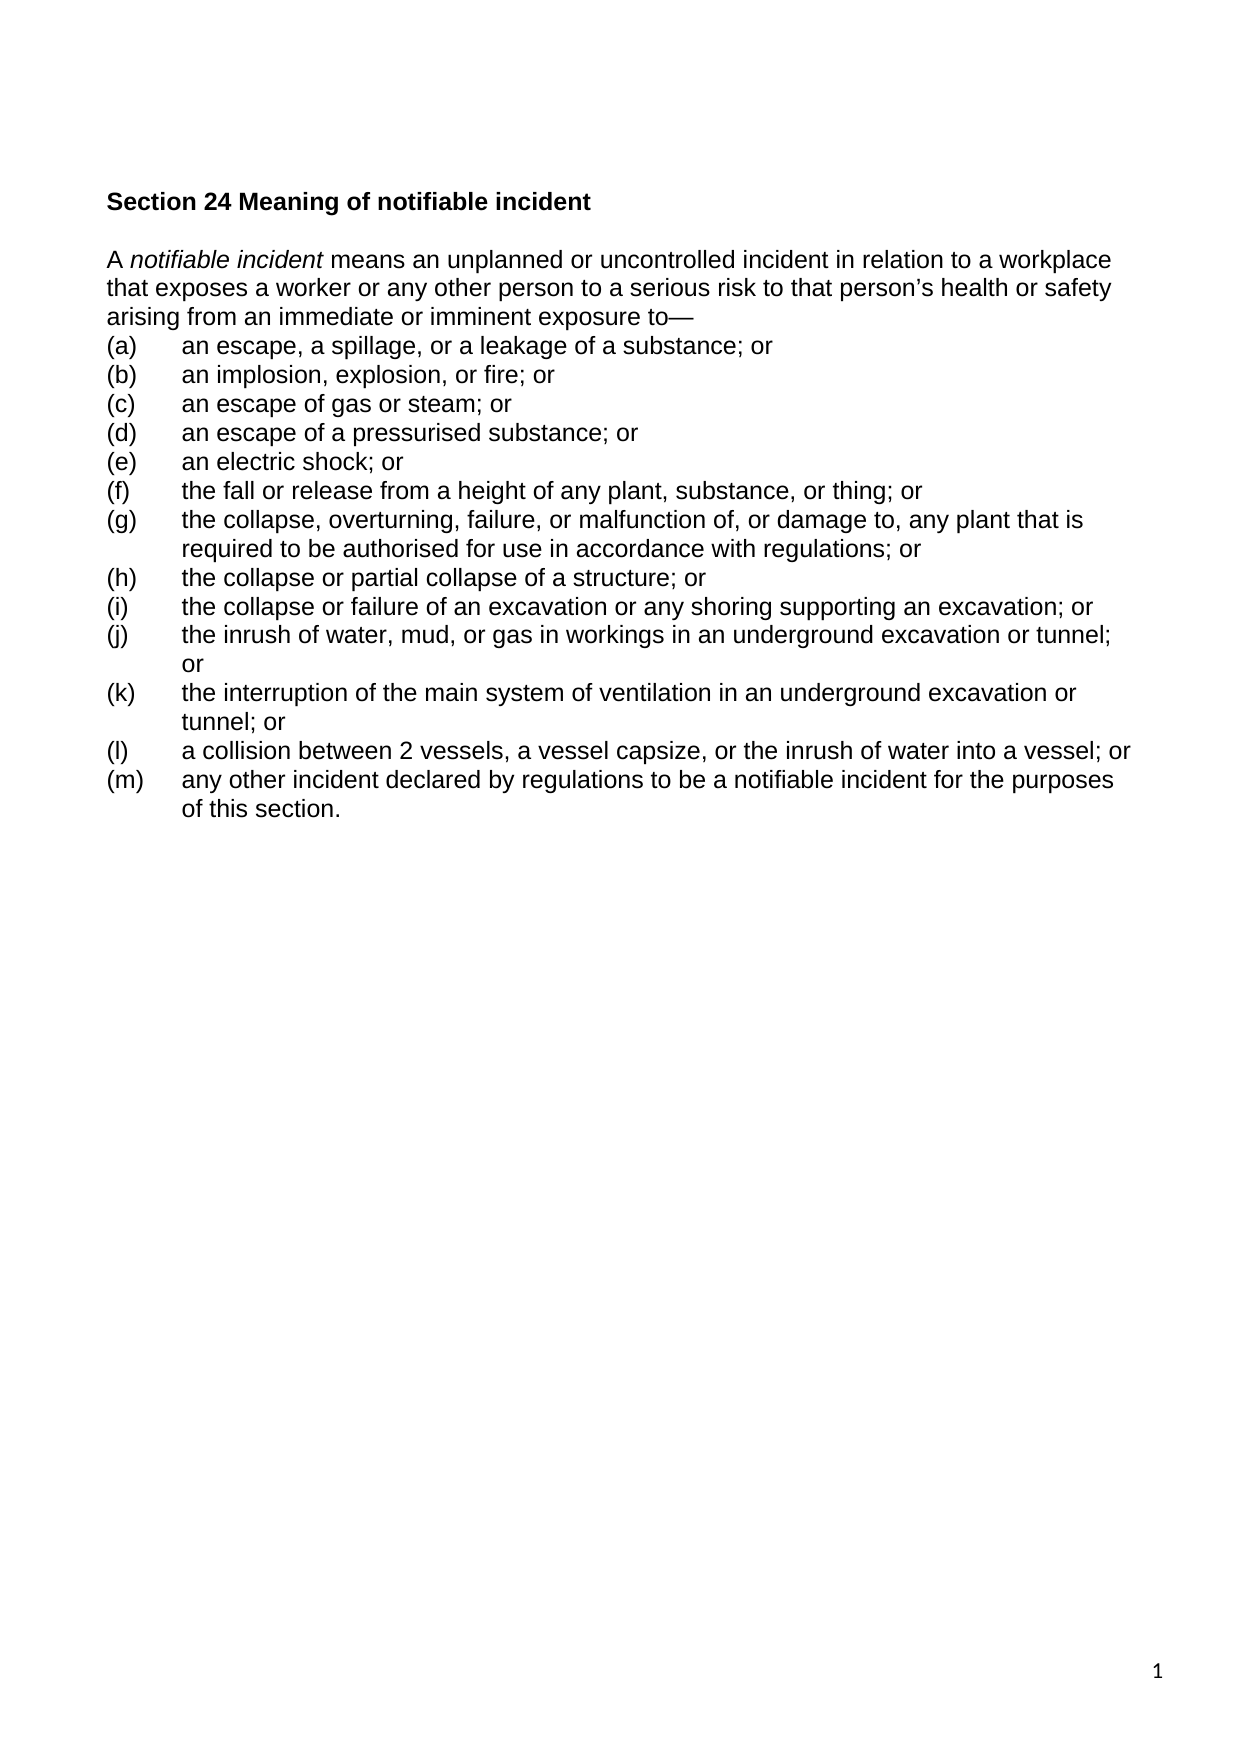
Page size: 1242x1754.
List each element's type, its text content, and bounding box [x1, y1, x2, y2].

subtitle (d) an escape of a pressurised substance; or [106, 418, 1135, 447]
subtitle (h) the collapse or partial collapse of a structure; or [106, 562, 1135, 591]
subtitle (k) the interruption of the main system of ventilation in an underground excavation or tunnel; or [106, 678, 1135, 736]
subtitle (a) an escape, a spillage, or a leakage of a substance; or [106, 331, 1135, 360]
subtitle Section 24 Meaning of notifiable incident [106, 187, 1135, 215]
subtitle (e) an electric shock; or [106, 447, 1135, 476]
subtitle (g) the collapse, overturning, failure, or malfunction of, or damage to, any plant that is required to be authorised for use in accordance with regulations; or [106, 505, 1135, 562]
subtitle (l) a collision between 2 vessels, a vessel capsize, or the inrush of water into a vessel; or [106, 736, 1135, 764]
subtitle (c) an escape of gas or steam; or [106, 389, 1135, 418]
subtitle (f) the fall or release from a height of any plant, substance, or thing; or [106, 476, 1135, 504]
subtitle (j) the inrush of water, mud, or gas in workings in an underground excavation or tunnel; or [106, 620, 1135, 678]
subtitle (i) the collapse or failure of an excavation or any shoring supporting an excavation; or [106, 591, 1135, 620]
subtitle (b) an implosion, explosion, or fire; or [106, 360, 1135, 389]
text A notifiable incident means an unplanned or uncontrolled incident in relation to a workplace that exposes a worker or any other person to a serious risk to that person’s health or safety arising from an immediate or imminent exposure to— [106, 244, 1135, 331]
subtitle (m) any other incident declared by regulations to be a notifiable incident for the purposes of this section. [106, 765, 1135, 822]
